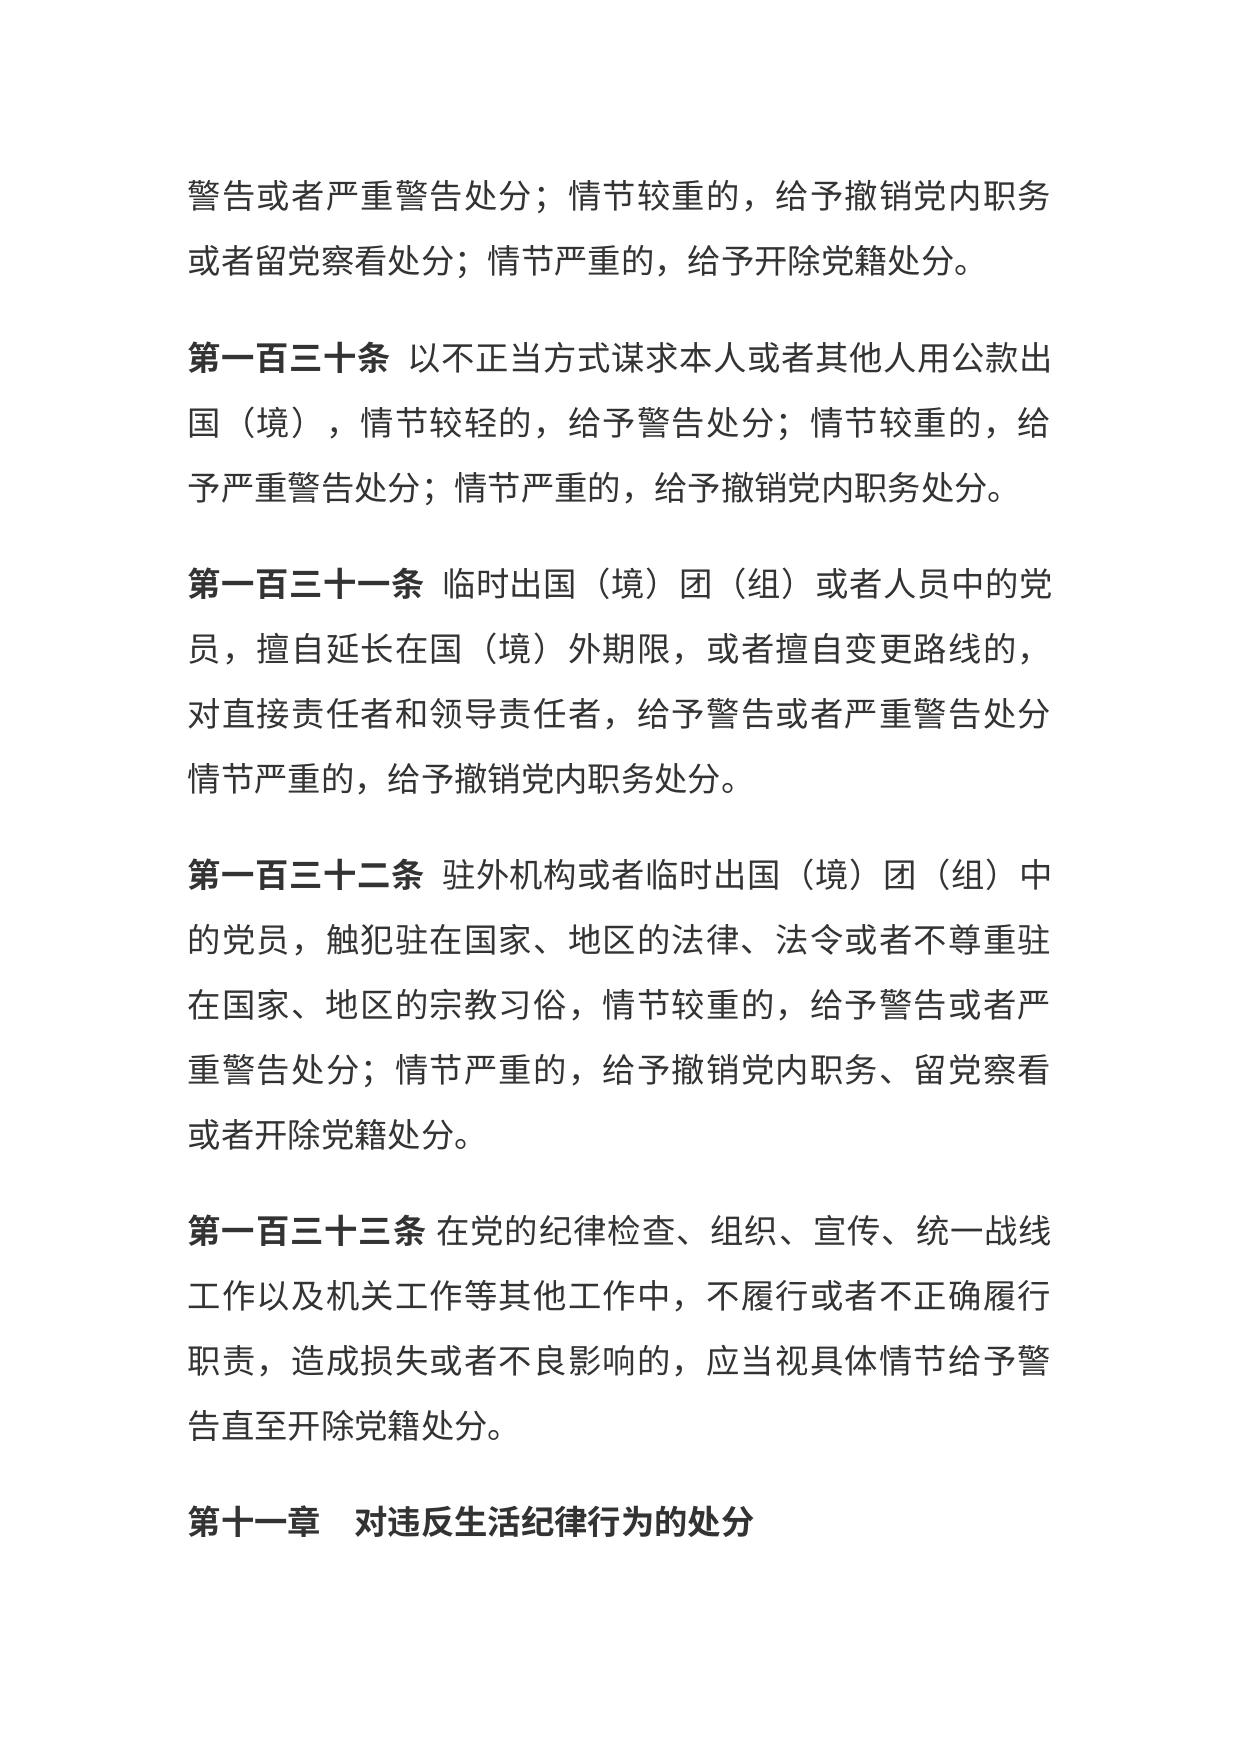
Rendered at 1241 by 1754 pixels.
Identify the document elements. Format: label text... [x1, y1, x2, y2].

text 第一百三十一条 临时出国（境）团（组）或者人员中的党员，擅自延长在国（境）外期限，或者擅自变更路线的，对直接责任者和领导责任者，给予警告或者严重警告处分；情节严重的，给予撤销党内职务处分。 [187, 549, 1053, 809]
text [187, 162, 1053, 292]
text 第十一章 对违反生活纪律行为的处分 [187, 1488, 1053, 1553]
text 第一百三十条 以不正当方式谋求本人或者其他人用公款出国（境），情节较轻的，给予警告处分；情节较重的，给予严重警告处分；情节严重的，给予撤销党内职务处分。 [187, 323, 1053, 518]
text 第一百三十二条 驻外机构或者临时出国（境）团（组）中的党员，触犯驻在国家、地区的法律、法令或者不尊重驻在国家、地区的宗教习俗，情节较重的，给予警告或者严重警告处分；情节严重的，给予撤销党内职务、留党察看或者开除党籍处分。 [187, 840, 1053, 1165]
text 第一百三十三条 在党的纪律检查、组织、宣传、统一战线工作以及机关工作等其他工作中，不履行或者不正确履行职责，造成损失或者不良影响的，应当视具体情节给予警告直至开除党籍处分。 [187, 1197, 1053, 1457]
